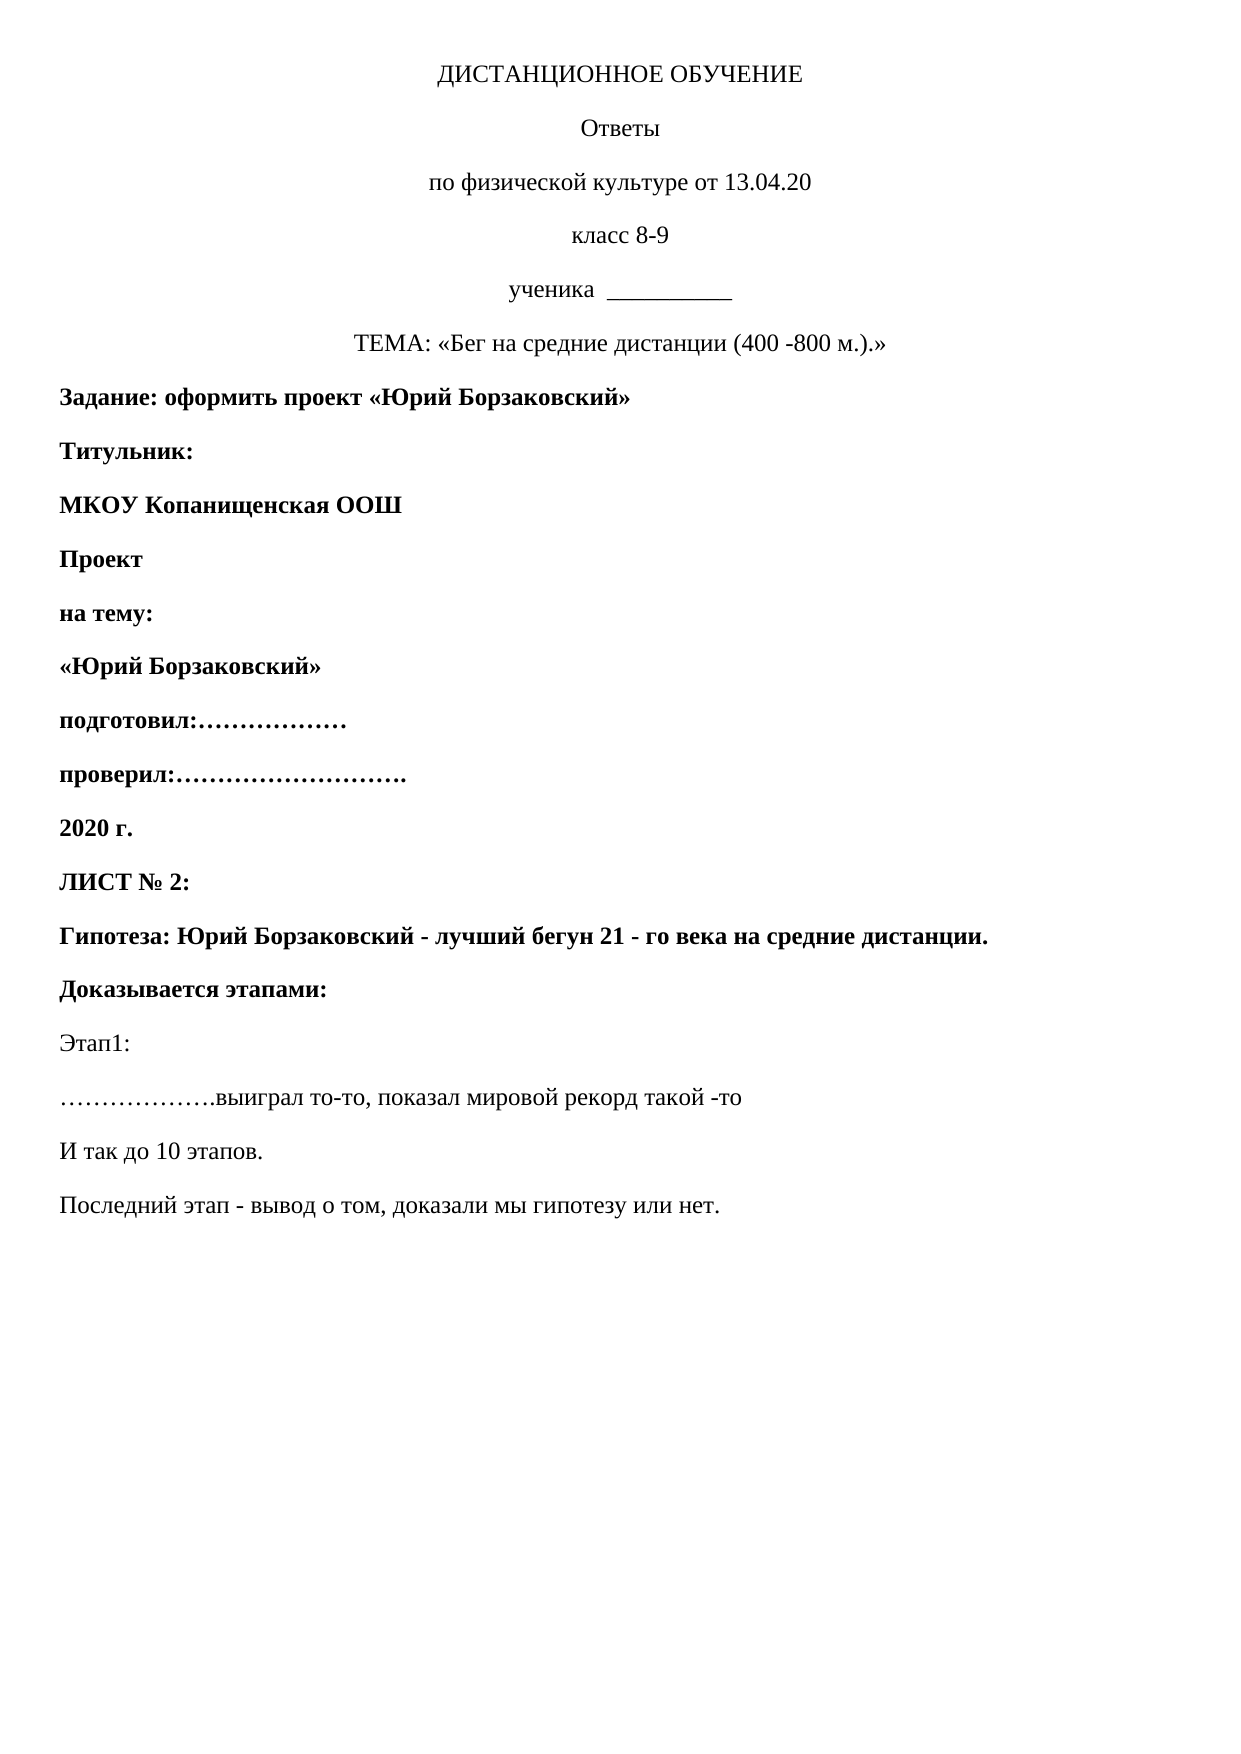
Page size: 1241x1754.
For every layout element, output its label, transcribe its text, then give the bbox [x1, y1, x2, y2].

text Ответы [59, 113, 1181, 142]
text И так до 10 этапов. [59, 1136, 1181, 1165]
text Задание: оформить проект «Юрий Борзаковский» [59, 382, 1181, 411]
text по физической культуре от 13.04.20 [59, 167, 1181, 196]
text ТЕМА: «Бег на средние дистанции (400 -800 м.).» [59, 328, 1181, 357]
text на тему: [59, 598, 1181, 626]
text класс 8-9 [59, 221, 1181, 249]
text Последний этап - вывод о том, доказали мы гипотезу или нет. [59, 1190, 1181, 1219]
text Проект [59, 544, 1181, 572]
text ……………….выиграл то-то, показал мировой рекорд такой -то [59, 1082, 1181, 1111]
text ЛИСТ № 2: [59, 867, 1181, 896]
text Этап1: [59, 1028, 1181, 1057]
text ДИСТАНЦИОННОЕ ОБУЧЕНИЕ [59, 59, 1181, 88]
text ученика __________ [59, 274, 1181, 303]
text проверил:………………………. [59, 759, 1181, 788]
text Гипотеза: Юрий Борзаковский - лучший бегун 21 - го века на средние дистанции. [59, 921, 1181, 949]
text Доказывается этапами: [59, 974, 1181, 1003]
text 2020 г. [59, 813, 1181, 842]
text подготовил:……………… [59, 705, 1181, 734]
text «Юрий Борзаковский» [59, 651, 1181, 680]
text Титульник: [59, 436, 1181, 465]
text МКОУ Копанищенская ООШ [59, 490, 1181, 519]
